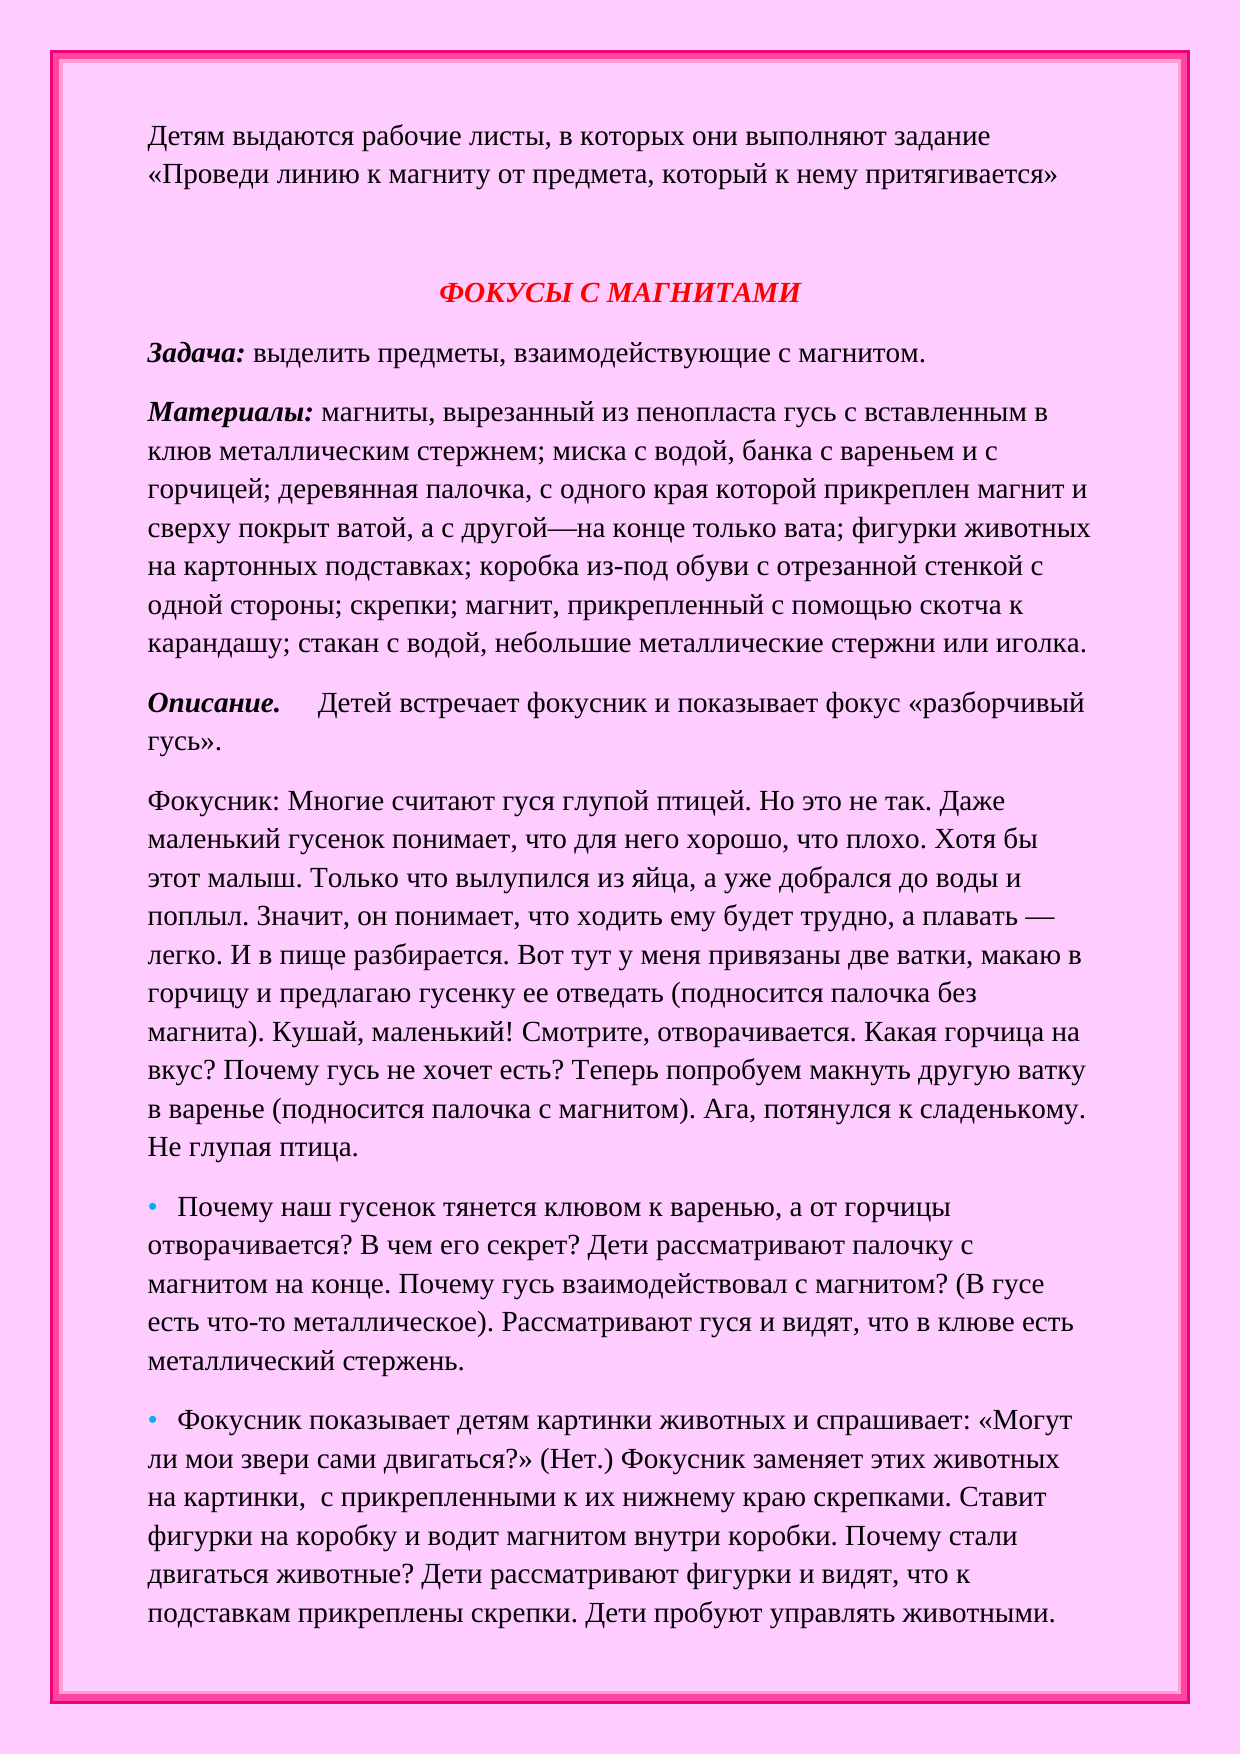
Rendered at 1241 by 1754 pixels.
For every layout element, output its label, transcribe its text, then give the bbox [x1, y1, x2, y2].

text Детям выдаются рабочие листы, в которых они выполняют задание «Проведи линию к магниту от предмета, который к нему притягивается» [147, 118, 1093, 190]
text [147, 1402, 1093, 1629]
text Описание. Детей встречает фокусник и показывает фокус «разборчивый гусь». [147, 685, 1093, 757]
text Фокусник: Многие считают гуся глупой птицей. Но это не так. Даже маленький гусенок понимает, что для него хорошо, что плохо. Хотя бы этот малыш. Только что вылупился из яйца, а уже добрался до воды и поплыл. Значит, он понимает, что ходить ему будет трудно, а плавать — легко. И в пище разбирается. Вот тут у меня привязаны две ватки, макаю в горчицу и предлагаю гусенку ее отведать (подносится палочка без магнита). Кушай, маленький! Смотрите, отворачивается. Какая горчица на вкус? Почему гусь не хочет есть? Теперь попробуем макнуть другую ватку в варенье (подносится палочка с магнитом). Ага, потянулся к сладенькому. Не глупая птица. [147, 783, 1093, 1163]
text Материалы: магниты, вырезанный из пенопласта гусь с вставленным в клюв металлическим стержнем; миска с водой, банка с вареньем и с горчицей; деревянная палочка, с одного края которой прикреплен магнит и сверху покрыт ватой, а с другой—на конце только вата; фигурки животных на картонных подставках; коробка из-под обуви с отрезанной стенкой с одной стороны; скрепки; магнит, прикрепленный с помощью скотча к карандашу; стакан с водой, небольшие металлические стержни или иголка. [147, 394, 1093, 659]
text • Почему наш гусенок тянется клювом к варенью, а от горчицы отворачивается? В чем его секрет? Дети рассматривают палочку с магнитом на конце. Почему гусь взаимодействовал с магнитом? (В гусе есть что-то металлическое). Рассматривают гуся и видят, что в клюве есть металлический стержень. [147, 1189, 1093, 1377]
text ФОКУСЫ С МАГНИТАМИ [147, 275, 1093, 309]
text Задача: выделить предметы, взаимодействующие с магнитом. [147, 335, 1093, 368]
